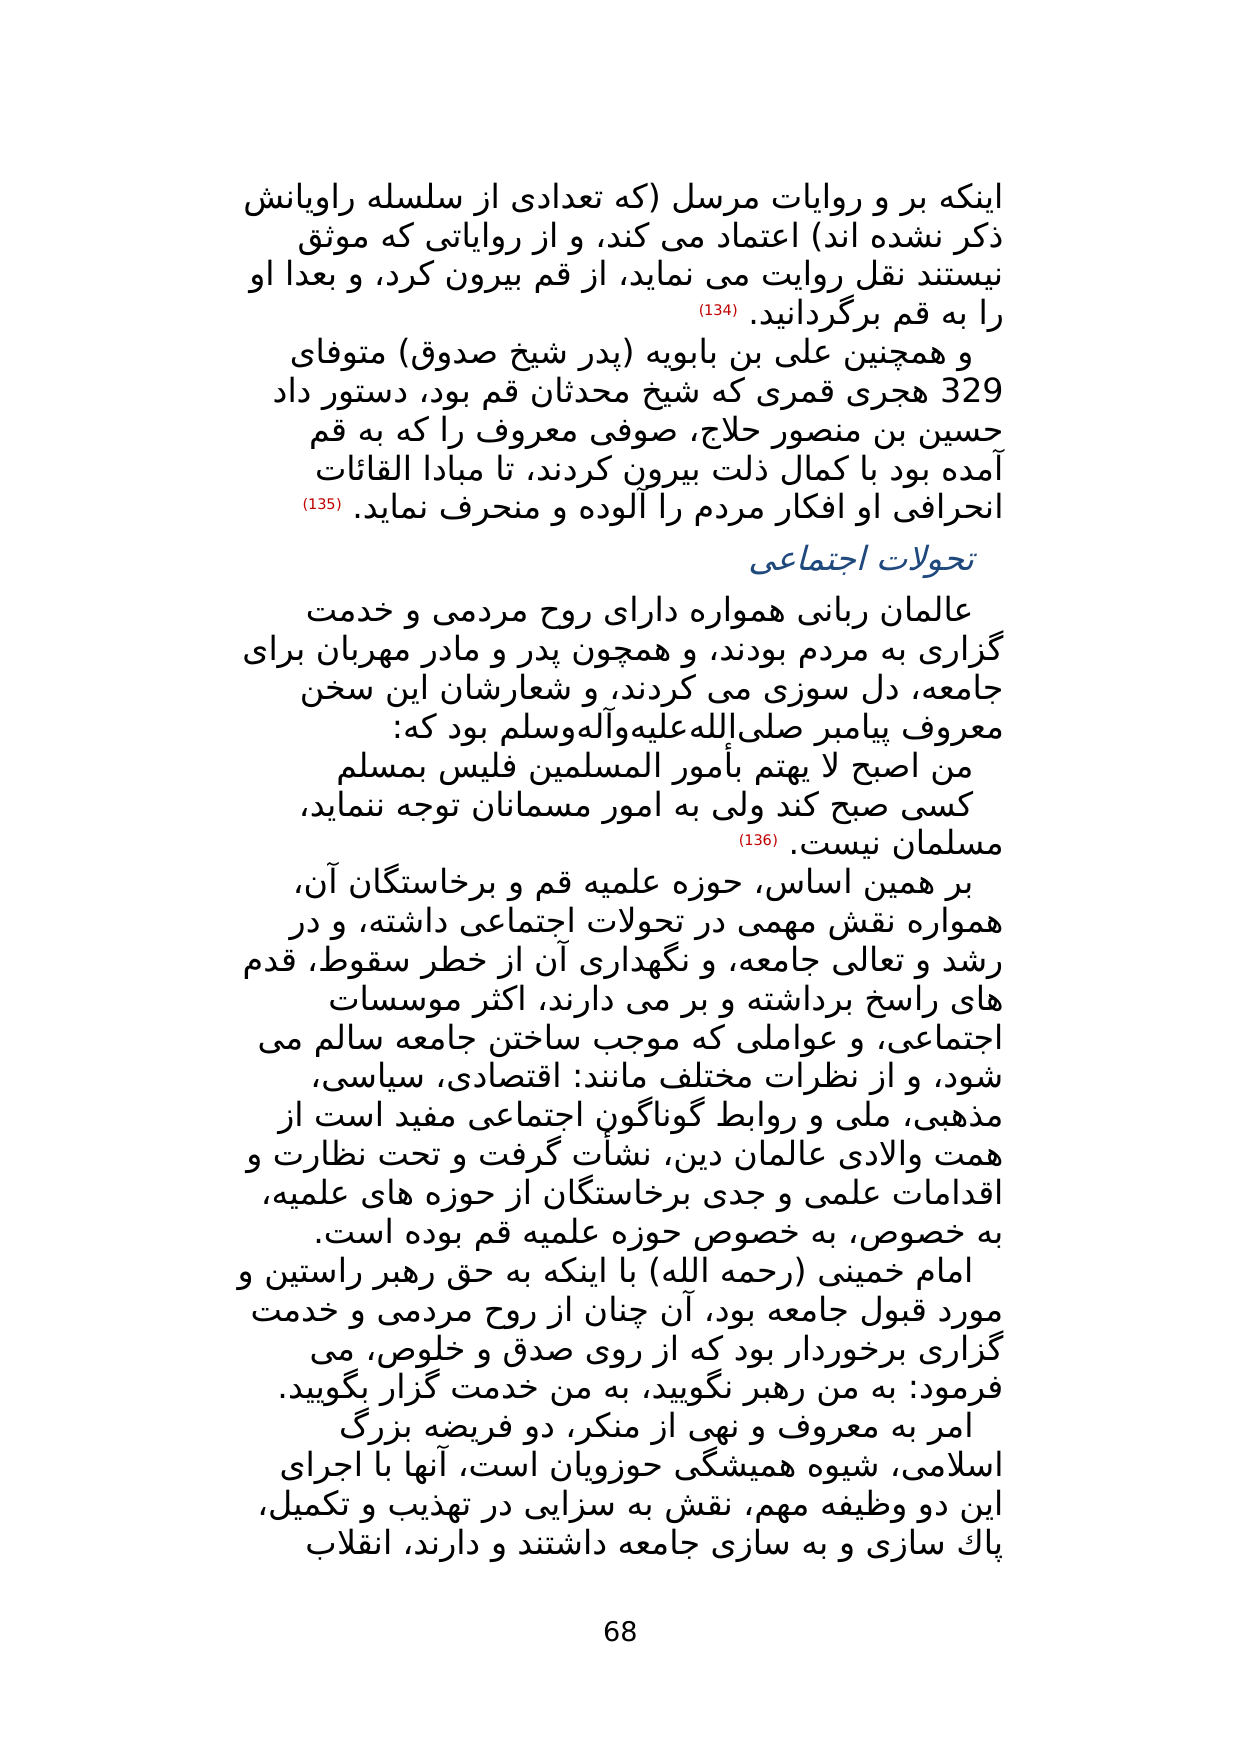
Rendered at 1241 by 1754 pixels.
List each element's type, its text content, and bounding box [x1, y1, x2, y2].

text كسى صبح كند ولى به امور مسمانان توجه ننمايد، مسلمان نيست. (136) [236, 785, 1004, 863]
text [236, 177, 1004, 333]
text امام خمينى (رحمه الله) با اينكه به حق رهبر راستين و مورد قبول جامعه بود، آن چنان از روح مردمى و خدمت گزارى برخوردار بود كه از روى صدق و خلوص، مى فرمود: به من رهبر نگوييد، به من خدمت گزار بگوييد. [236, 1251, 1004, 1407]
text عالمان ربانى همواره داراى روح مردمى و خدمت گزارى به مردم بودند، و همچون پدر و مادر مهربان براى جامعه، دل سوزى مى كردند، و شعارشان اين سخن معروف پيامبر صلى‌الله‌عليه‌وآله‌وسلم بود كه: [236, 591, 1004, 746]
subtitle تحولات اجتماعى [236, 539, 1004, 578]
text و همچنين على بن بابويه (پدر شيخ صدوق) متوفاى 329 هجرى قمرى كه شيخ محدثان قم بود، دستور داد حسين بن منصور حلاج، صوفى معروف را كه به قم آمده بود با كمال ذلت بيرون كردند، تا مبادا القائات انحرافى او افكار مردم را آلوده و منحرف نمايد. (135) [236, 333, 1004, 527]
text من اصبح لا يهتم بأمور المسلمين فليس بمسلم [236, 746, 1004, 785]
text بر همين اساس، حوزه علميه قم و برخاستگان آن، همواره نقش مهمى در تحولات اجتماعى داشته، و در رشد و تعالى جامعه، و نگهدارى آن از خطر سقوط، قدم هاى راسخ برداشته و بر مى دارند، اكثر موسسات اجتماعى، و عواملى كه موجب ساختن جامعه سالم مى شود، و از نظرات مختلف مانند: اقتصادى، سياسى، مذهبى، ملى و روابط گوناگون اجتماعى مفيد است از همت والادى عالمان دين، نشأت گرفت و تحت نظارت و اقدامات علمى و جدى برخاستگان از حوزه هاى علميه، به خصوص، به خصوص حوزه علميه قم بوده است. [236, 863, 1004, 1251]
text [236, 1407, 1004, 1562]
